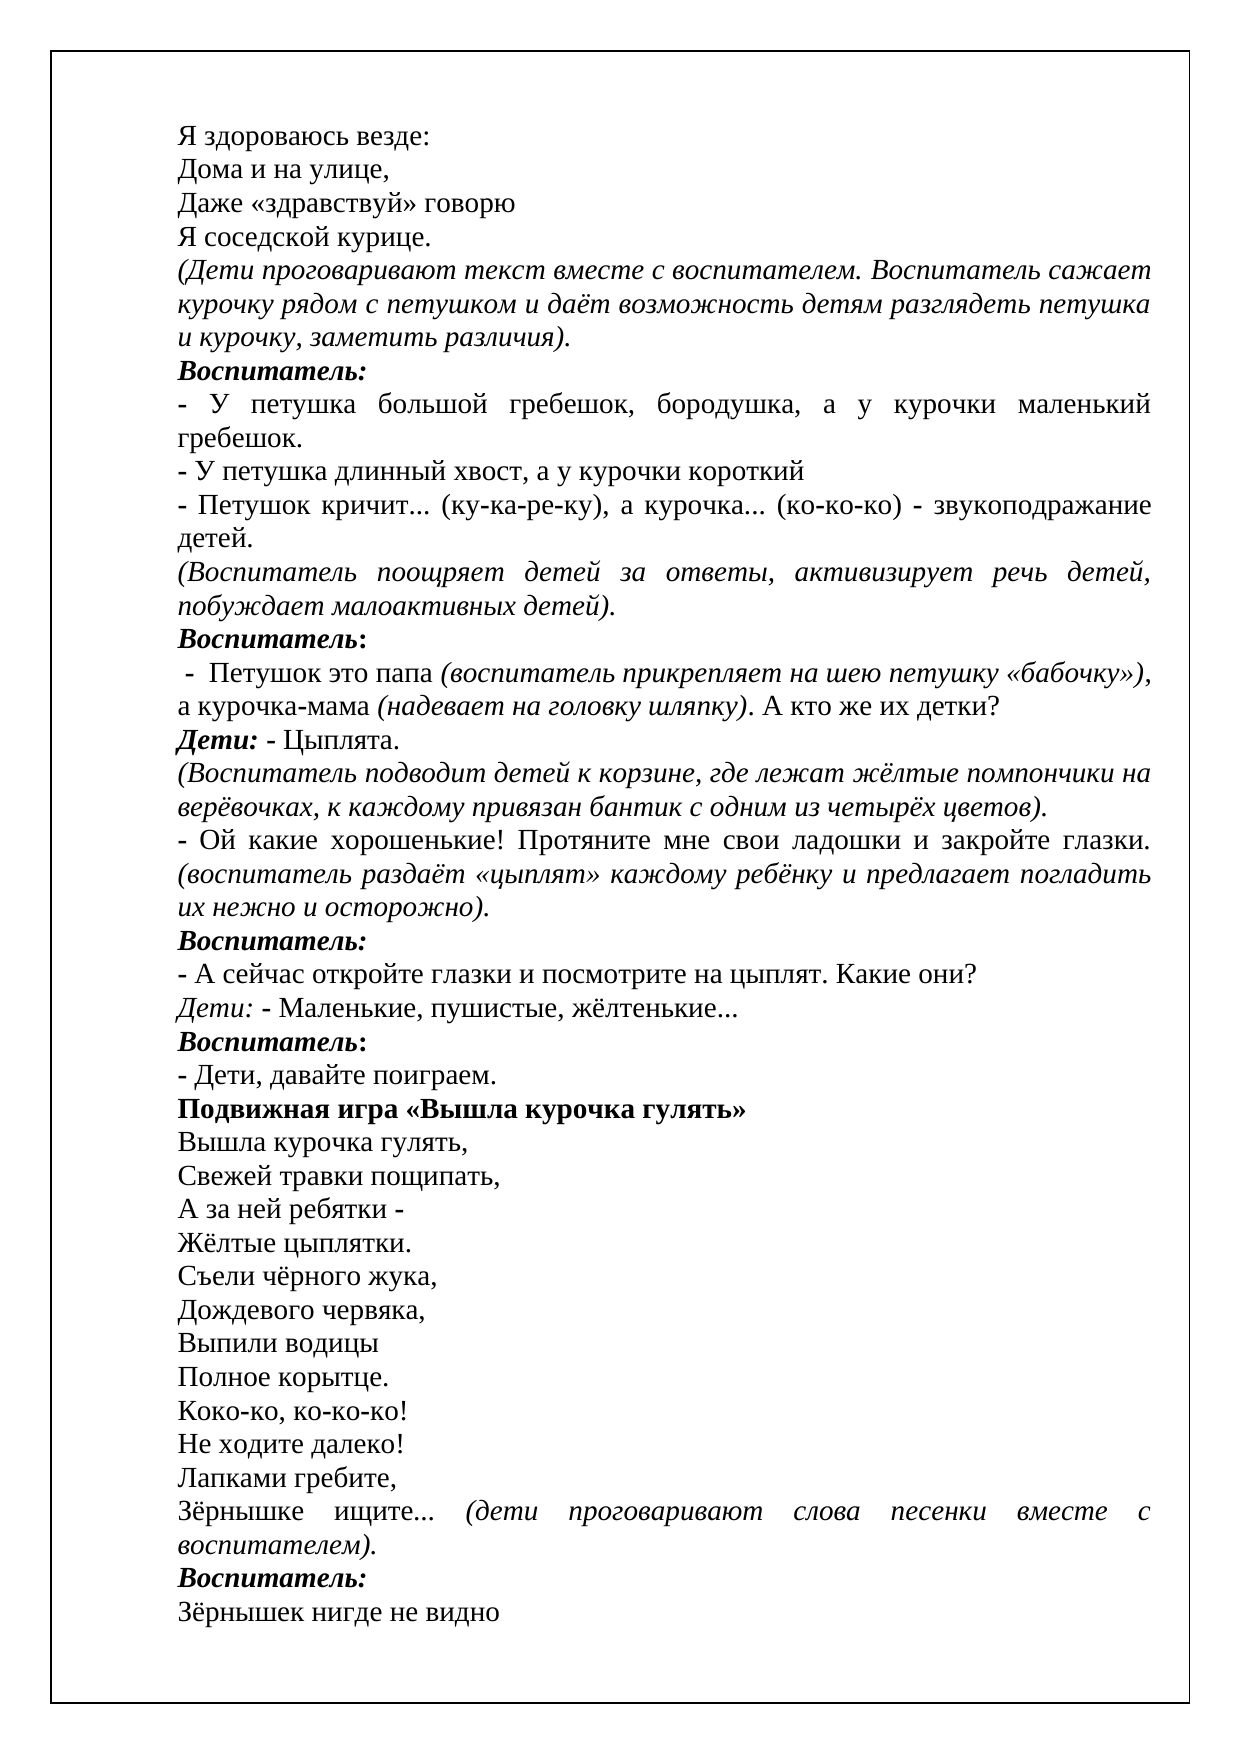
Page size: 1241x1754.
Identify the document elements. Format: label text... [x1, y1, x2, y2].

text Выпили водицы [177, 1326, 1152, 1359]
text Воспитатель: [177, 621, 1152, 655]
text - Ой какие хорошенькие! Протяните мне свои ладошки и закройте глазки. (воспитатель раздаёт «цыплят» каждому ребёнку и предлагает погладить их нежно и осторожно). [177, 822, 1152, 923]
text Воспитатель: [177, 1560, 1152, 1594]
text - У петушка длинный хвост, а у курочки короткий [177, 453, 1152, 487]
text Дети: - Цыплята. [177, 722, 1152, 755]
text Лапками гребите, [177, 1460, 1152, 1493]
text Съели чёрного жука, [177, 1258, 1152, 1292]
text Зёрнышке ищите... (дети проговаривают слова песенки вместе с воспитателем). [177, 1493, 1152, 1560]
text Жёлтые цыплятки. [177, 1225, 1152, 1258]
text Дождевого червяка, [177, 1292, 1152, 1326]
text Даже «здравствуй» говорю [177, 185, 1152, 219]
text - Петушок кричит... (ку-ка-ре-ку), а курочка... (ко-ко-ко) - звукоподражание детей. [177, 487, 1152, 554]
text Полное корытце. [177, 1359, 1152, 1393]
text Дома и на улице, [177, 152, 1152, 185]
text - Дети, давайте поиграем. [177, 1057, 1152, 1091]
text Не ходите далеко! [177, 1426, 1152, 1460]
text - Петушок это папа (воспитатель прикрепляет на шею петушку «бабочку»), а курочка-мама (надевает на головку шляпку). А кто же их детки? [177, 655, 1152, 722]
text - А сейчас откройте глазки и посмотрите на цыплят. Какие они? [177, 957, 1152, 990]
text (Воспитатель поощряет детей за ответы, активизирует речь детей, побуждает малоактивных детей). [177, 554, 1152, 621]
text А за ней ребятки - [177, 1191, 1152, 1225]
text Воспитатель: [177, 1024, 1152, 1057]
text Подвижная игра «Вышла курочка гулять» [177, 1091, 1152, 1124]
text Я здороваюсь везде: [177, 118, 1152, 152]
text Воспитатель: [177, 923, 1152, 957]
text Воспитатель: [177, 353, 1152, 386]
text Дети: - Маленькие, пушистые, жёлтенькие... [177, 990, 1152, 1024]
text Зёрнышек нигде не видно [177, 1594, 1152, 1627]
text Свежей травки пощипать, [177, 1158, 1152, 1191]
text Вышла курочка гулять, [177, 1124, 1152, 1158]
text - У петушка большой гребешок, бородушка, а у курочки маленький гребешок. [177, 386, 1152, 453]
text (Дети проговаривают текст вместе с воспитателем. Воспитатель сажает курочку рядом с петушком и даёт возможность детям разглядеть петушка и курочку, заметить различия). [177, 252, 1152, 353]
text (Воспитатель подводит детей к корзине, где лежат жёлтые помпончики на верёвочках, к каждому привязан бантик с одним из четырёх цветов). [177, 755, 1152, 822]
text Я соседской курице. [177, 219, 1152, 252]
text Коко-ко, ко-ко-ко! [177, 1393, 1152, 1426]
